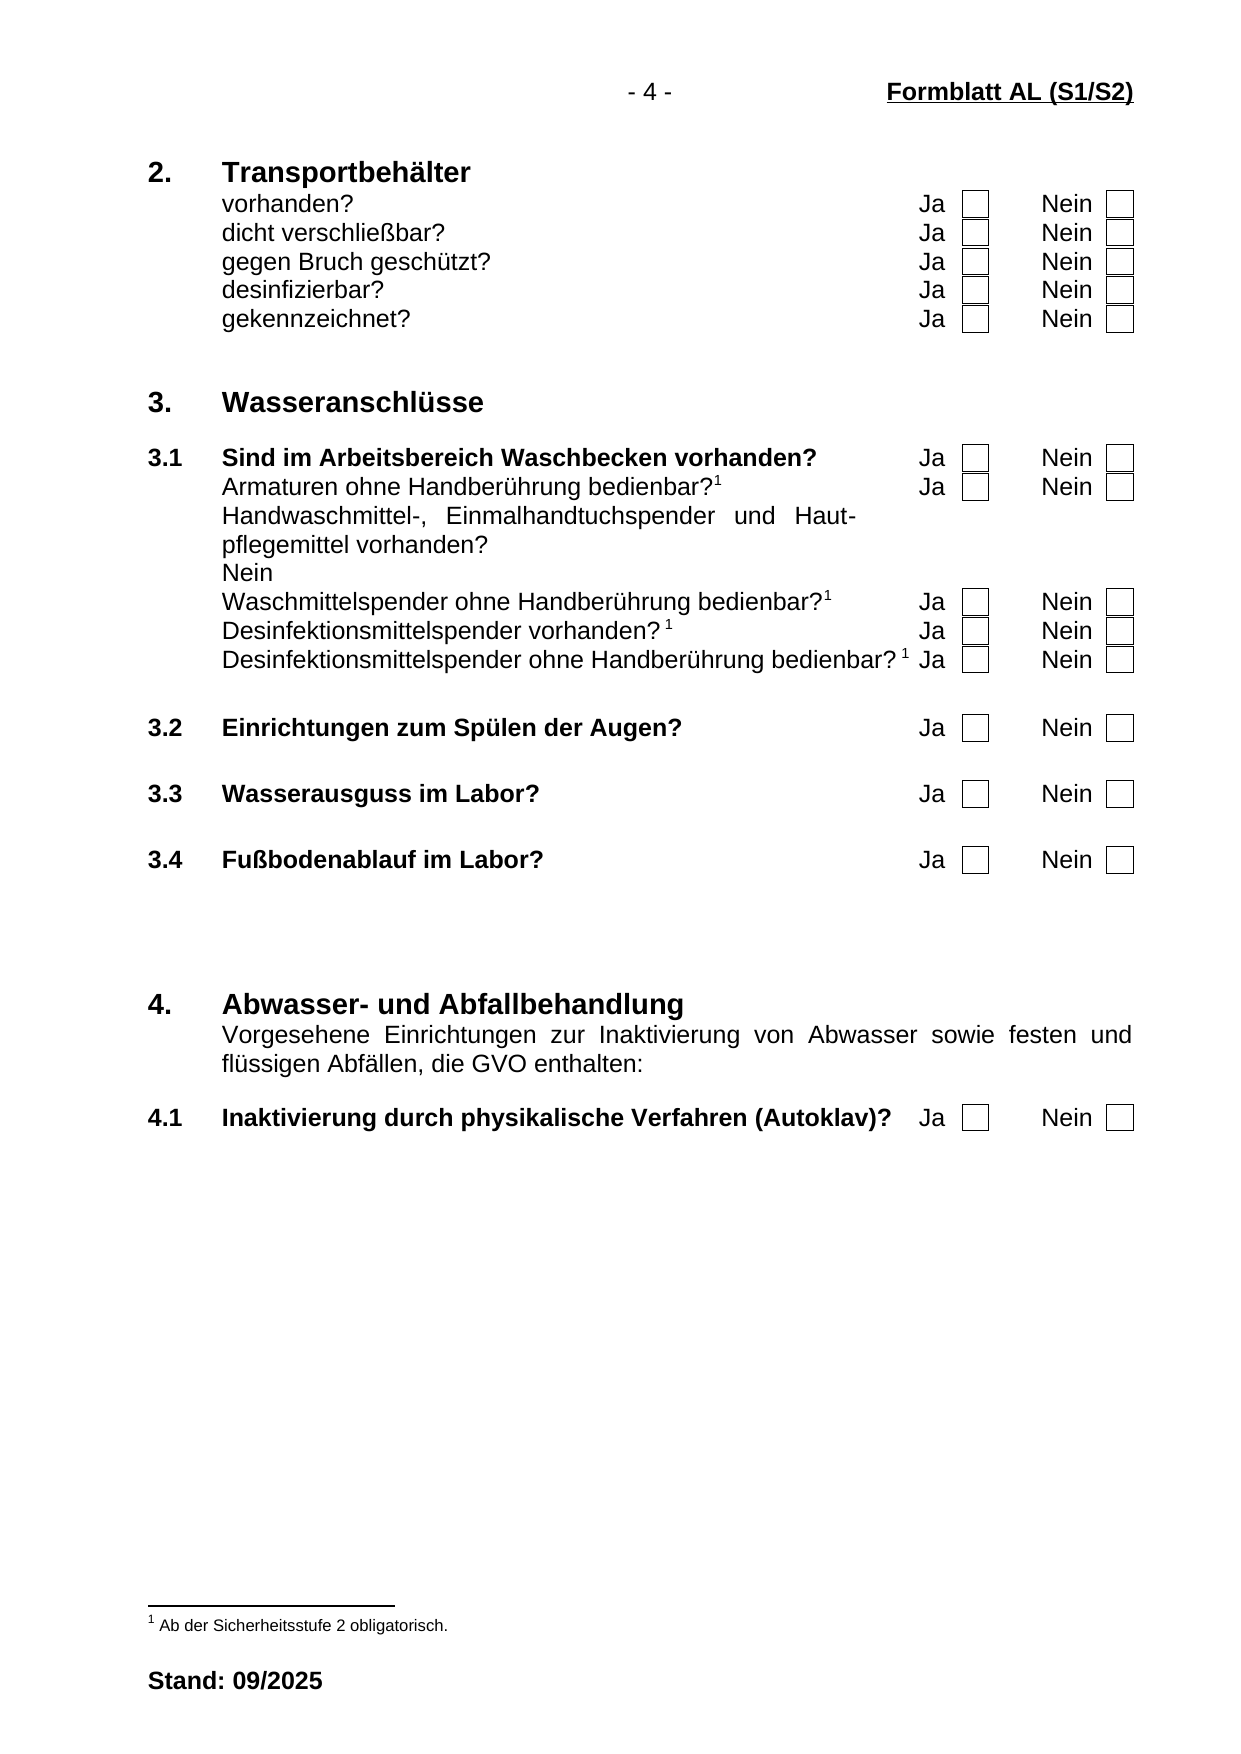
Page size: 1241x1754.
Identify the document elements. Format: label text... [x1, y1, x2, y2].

text 3.4 Fußbodenablauf im Labor? Ja Nein [148, 846, 962, 874]
text desinfizierbar? Ja Nein [222, 275, 1134, 304]
text Desinfektionsmittelspender vorhanden? 1 Ja Nein [222, 616, 1134, 645]
text 2. Transportbehälter [148, 156, 1134, 189]
text Handwaschmittel-, Einmalhandtuchspender und Hautpflegemittel vorhanden? Ja Nein [222, 501, 856, 587]
text 3.2 Einrichtungen zum Spülen der Augen? Ja Nein [148, 713, 1134, 742]
text gekennzeichnet? Ja Nein [222, 304, 1134, 333]
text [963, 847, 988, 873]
text dicht verschließbar? Ja Nein [222, 218, 1134, 247]
text 3.1 Sind im Arbeitsbereich Waschbecken vorhanden? Ja Nein [148, 443, 1134, 472]
text 4. Abwasser- und Abfallbehandlung [148, 987, 1134, 1020]
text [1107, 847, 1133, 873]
text gegen Bruch geschützt? Ja Nein [222, 247, 1134, 275]
text 4.1 Inaktivierung durch physikalische Verfahren (Autoklav)? Ja Nein [148, 1103, 1134, 1132]
text Desinfektionsmittelspender ohne Handberührung bedienbar? 1 Ja Nein [222, 645, 1134, 673]
text Armaturen ohne Handberührung bedienbar? Ja Nein [222, 472, 1134, 501]
text vorhanden? Ja Nein [222, 189, 1134, 218]
text Waschmittelspender ohne Handberührung bedienbar?1 Ja Nein [222, 587, 1134, 616]
text 3.3 Wasserausguss im Labor? Ja Nein [148, 779, 1134, 808]
text 3. Wasseranschlüsse [148, 385, 1134, 418]
text 3.4 Fußbodenablauf im Labor? Ja Nein [989, 846, 1106, 874]
text Vorgesehene Einrichtungen zur Inaktivierung von Abwasser sowie festen und flüssigen Abfällen, die GVO enthalten: [222, 1020, 1134, 1078]
